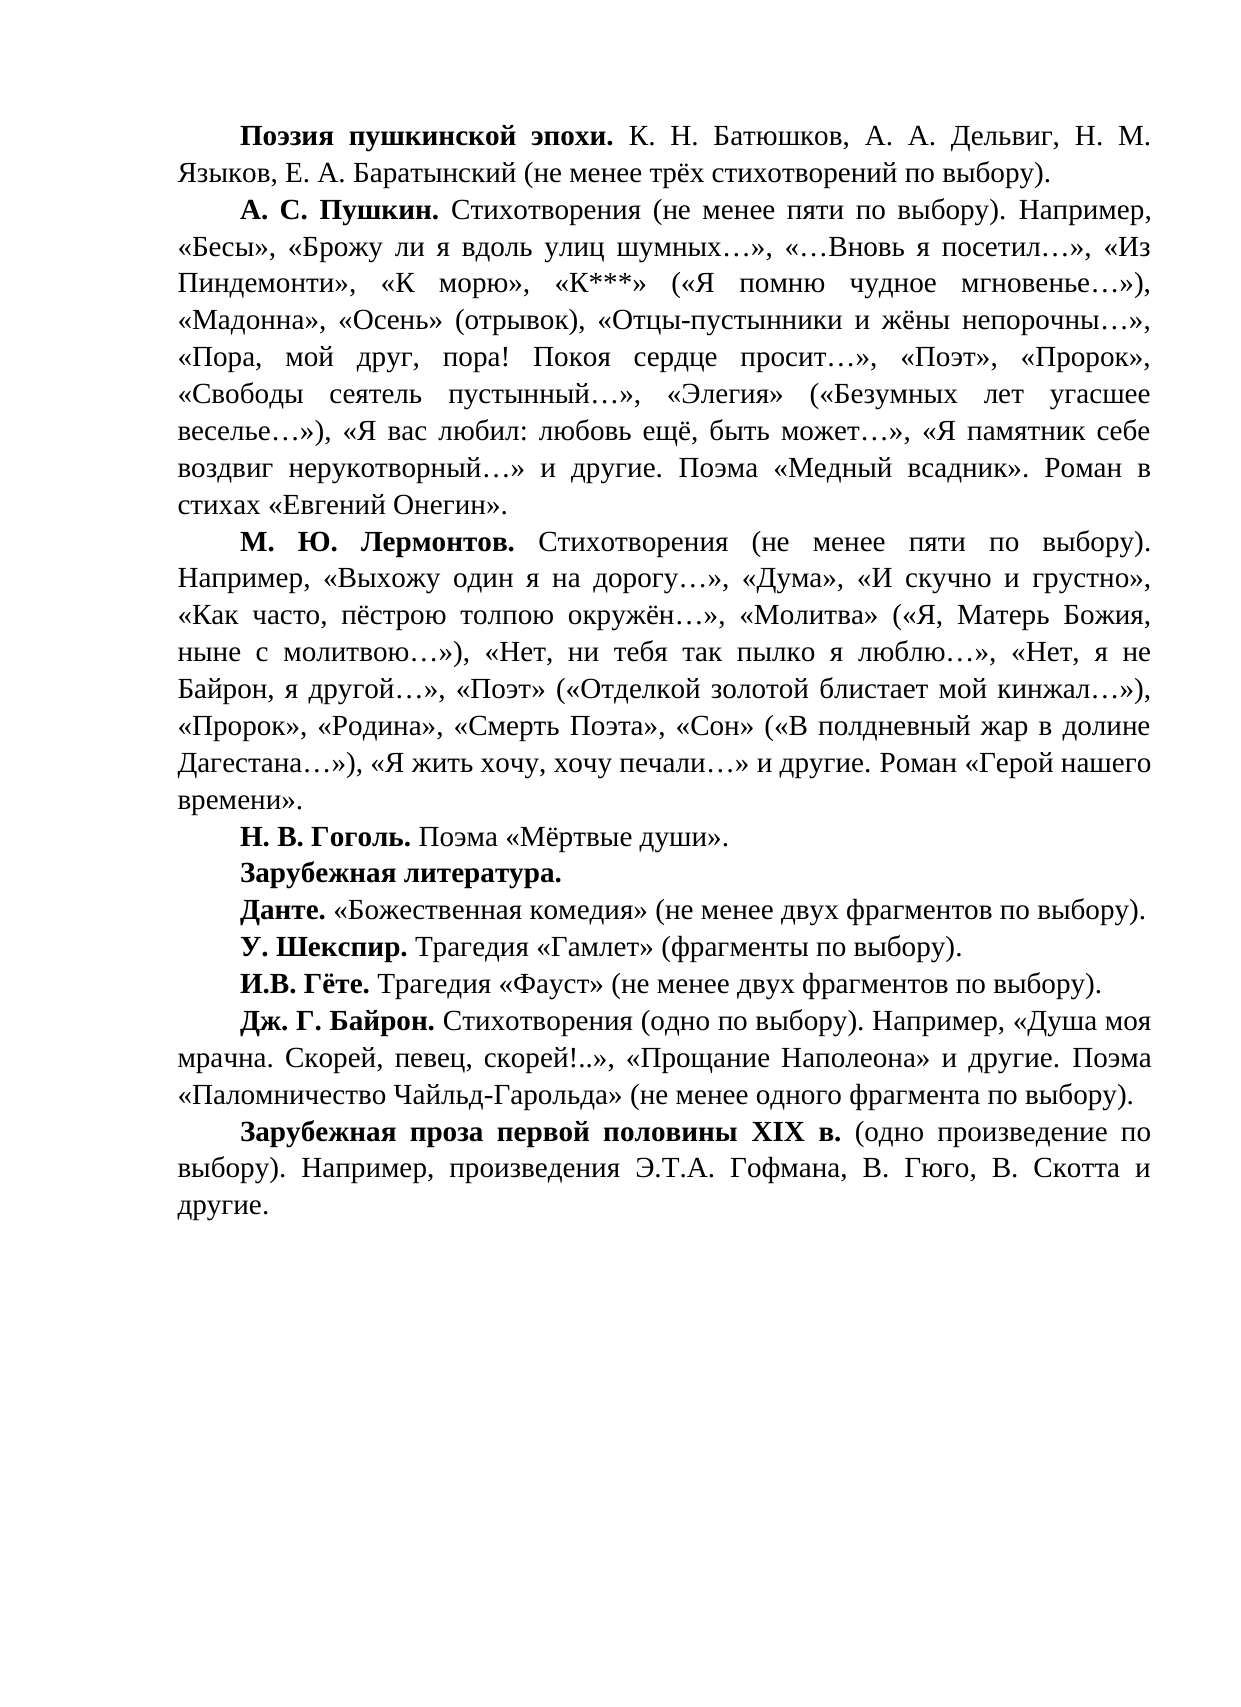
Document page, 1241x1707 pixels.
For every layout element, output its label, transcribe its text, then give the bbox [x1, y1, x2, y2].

text Зарубежная проза первой половины XIX в. (одно произведение по выбору). Например, произведения Э.Т.А. Гофмана, В. Гюго, В. Скотта и другие. [177, 1114, 1152, 1221]
text Зарубежная литература. [177, 856, 1152, 889]
text Поэзия пушкинской эпохи. К. Н. Батюшков, А. А. Дельвиг, Н. М. Языков, Е. А. Баратынский (не менее трёх стихотворений по выбору). [177, 118, 1152, 188]
text И.В. Гёте. Трагедия «Фауст» (не менее двух фрагментов по выбору). [177, 966, 1152, 1000]
text Дж. Г. Байрон. Стихотворения (одно по выбору). Например, «Душа моя мрачна. Скорей, певец, скорей!..», «Прощание Наполеона» и другие. Поэма «Паломничество Чайльд-Гарольда» (не менее одного фрагмента по выбору). [177, 1003, 1152, 1110]
text А. С. Пушкин. Стихотворения (не менее пяти по выбору). Например, «Бесы», «Брожу ли я вдоль улиц шумных…», «…Вновь я посетил…», «Из Пиндемонти», «К морю», «К***» («Я помню чудное мгновенье…»), «Мадонна», «Осень» (отрывок), «Отцы-пустынники и жёны непорочны…», «Пора, мой друг, пора! Покоя сердце просит…», «Поэт», «Пророк», «Свободы сеятель пустынный…», «Элегия» («Безумных лет угасшее веселье…»), «Я вас любил: любовь ещё, быть может…», «Я памятник себе воздвиг нерукотворный…» и другие. Поэма «Медный всадник». Роман в стихах «Евгений Онегин». [177, 192, 1152, 520]
text Н. В. Гоголь. Поэма «Мёртвые души». [177, 819, 1152, 852]
text У. Шекспир. Трагедия «Гамлет» (фрагменты по выбору). [177, 929, 1152, 963]
text Данте. «Божественная комедия» (не менее двух фрагментов по выбору). [177, 892, 1152, 926]
text М. Ю. Лермонтов. Стихотворения (не менее пяти по выбору). Например, «Выхожу один я на дорогу…», «Дума», «И скучно и грустно», «Как часто, пёстрою толпою окружён…», «Молитва» («Я, Матерь Божия, ныне с молитвою…»), «Нет, ни тебя так пылко я люблю…», «Нет, я не Байрон, я другой…», «Поэт» («Отделкой золотой блистает мой кинжал…»), «Пророк», «Родина», «Смерть Поэта», «Сон» («В полдневный жар в долине Дагестана…»), «Я жить хочу, хочу печали…» и другие. Роман «Герой нашего времени». [177, 524, 1152, 815]
